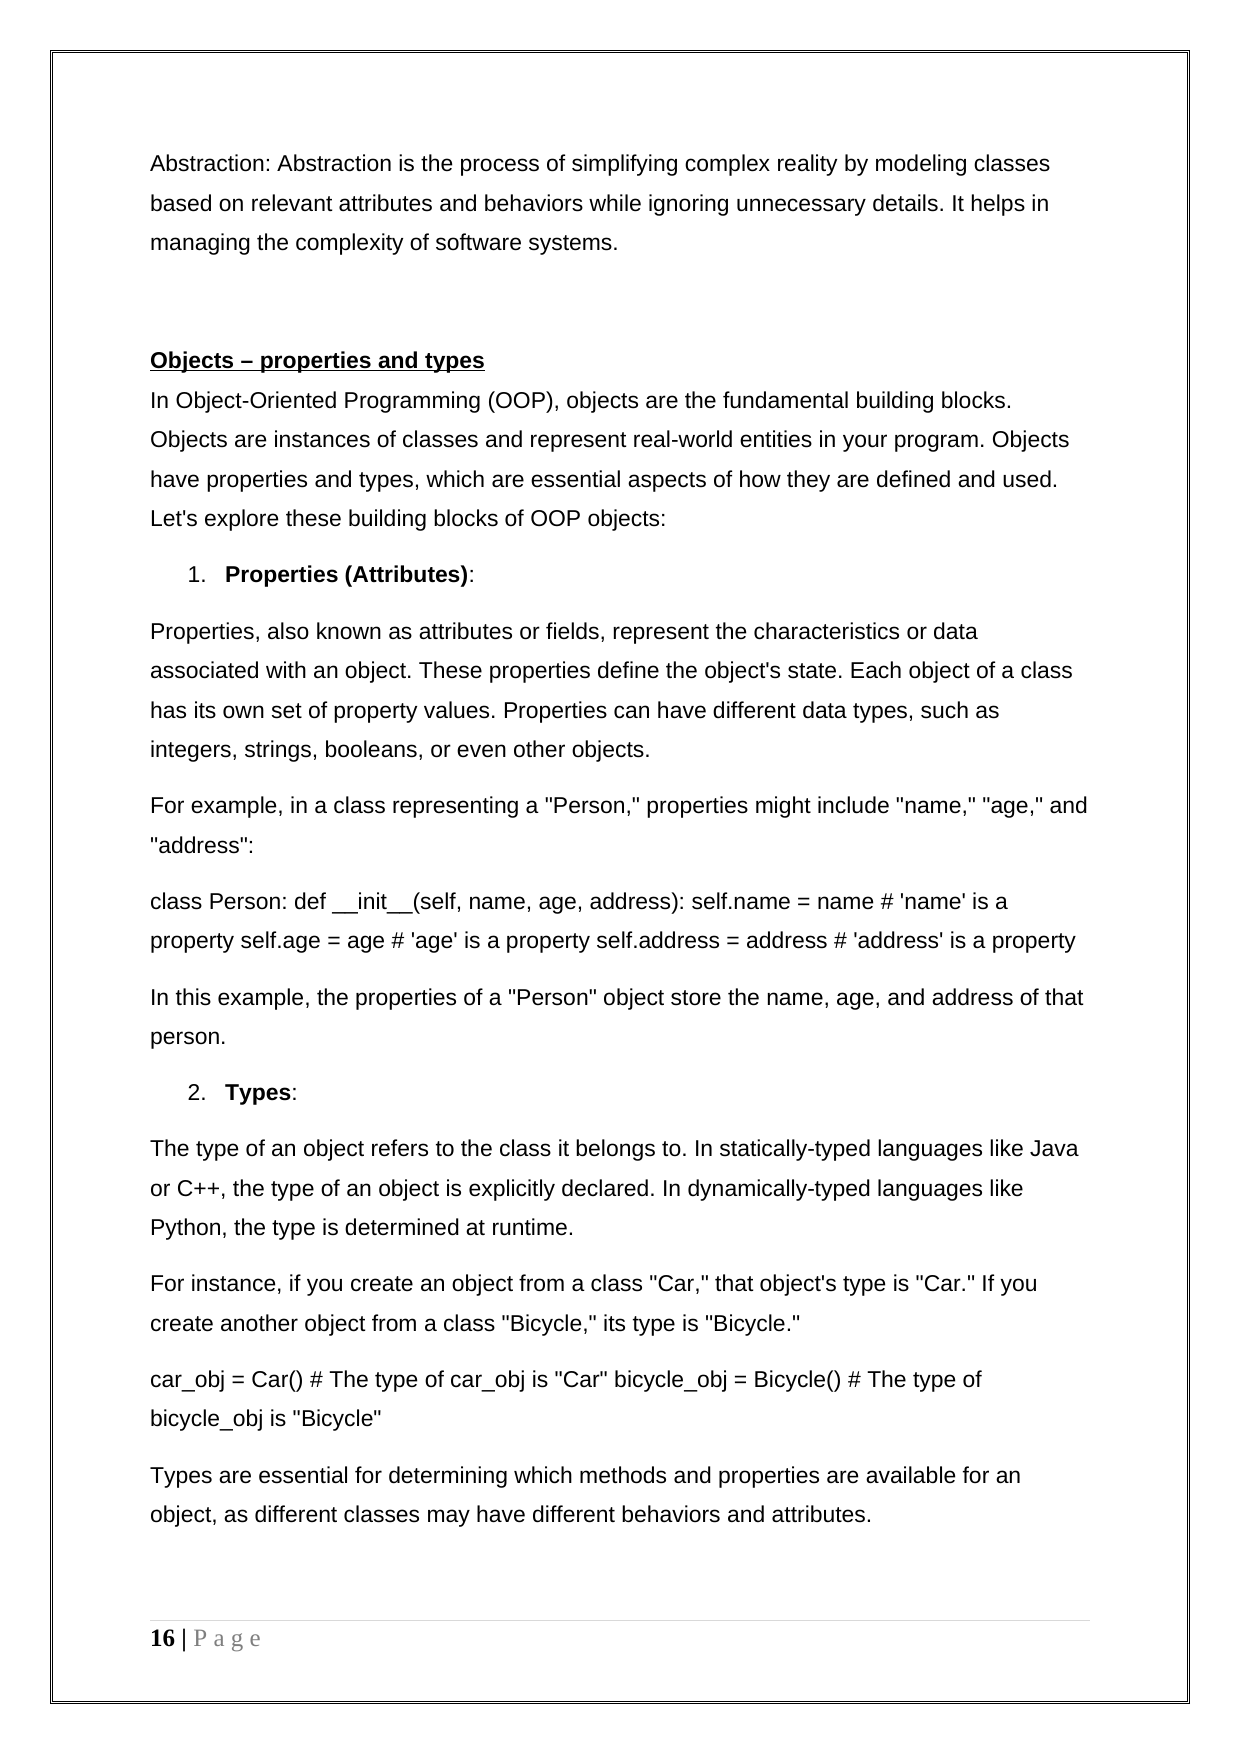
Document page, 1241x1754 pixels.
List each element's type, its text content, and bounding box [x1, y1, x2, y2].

text In this example, the properties of a "Person" object store the name, age, and address of that person. [150, 983, 1090, 1049]
text Properties, also known as attributes or fields, represent the characteristics or data associated with an object. These properties define the object's state. Each object of a class has its own set of property values. Properties can have different data types, such as integers, strings, booleans, or even other objects. [150, 618, 1090, 762]
text Types are essential for determining which methods and properties are available for an object, as different classes may have different behaviors and attributes. [150, 1462, 1090, 1527]
text In Object-Oriented Programming (OOP), objects are the fundamental building blocks. Objects are instances of classes and represent real-world entities in your program. Objects have properties and types, which are essential aspects of how they are defined and used. Let's explore these building blocks of OOP objects: [150, 387, 1090, 532]
text Abstraction: Abstraction is the process of simplifying complex reality by modeling classes based on relevant attributes and behaviors while ignoring unnecessary details. It helps in managing the complexity of software systems. [150, 150, 1090, 255]
list Properties (Attributes): [187, 561, 1090, 588]
text The type of an object refers to the class it belongs to. In statically-typed languages like Java or C++, the type of an object is explicitly declared. In dynamically-typed languages like Python, the type is determined at runtime. [150, 1135, 1090, 1241]
text car_obj = Car() # The type of car_obj is "Car" bicycle_obj = Bicycle() # The type of bicycle_obj is "Bicycle" [150, 1366, 1090, 1432]
text Objects – properties and types [150, 347, 1090, 374]
text For instance, if you create an object from a class "Car," that object's type is "Car." If you create another object from a class "Bicycle," its type is "Bicycle." [150, 1270, 1090, 1336]
list Types: [187, 1079, 1090, 1105]
text For example, in a class representing a "Person," properties might include "name," "age," and "address": [150, 792, 1090, 858]
text class Person: def __init__(self, name, age, address): self.name = name # 'name' is a property self.age = age # 'age' is a property self.address = address # 'address' is a property [150, 888, 1090, 954]
